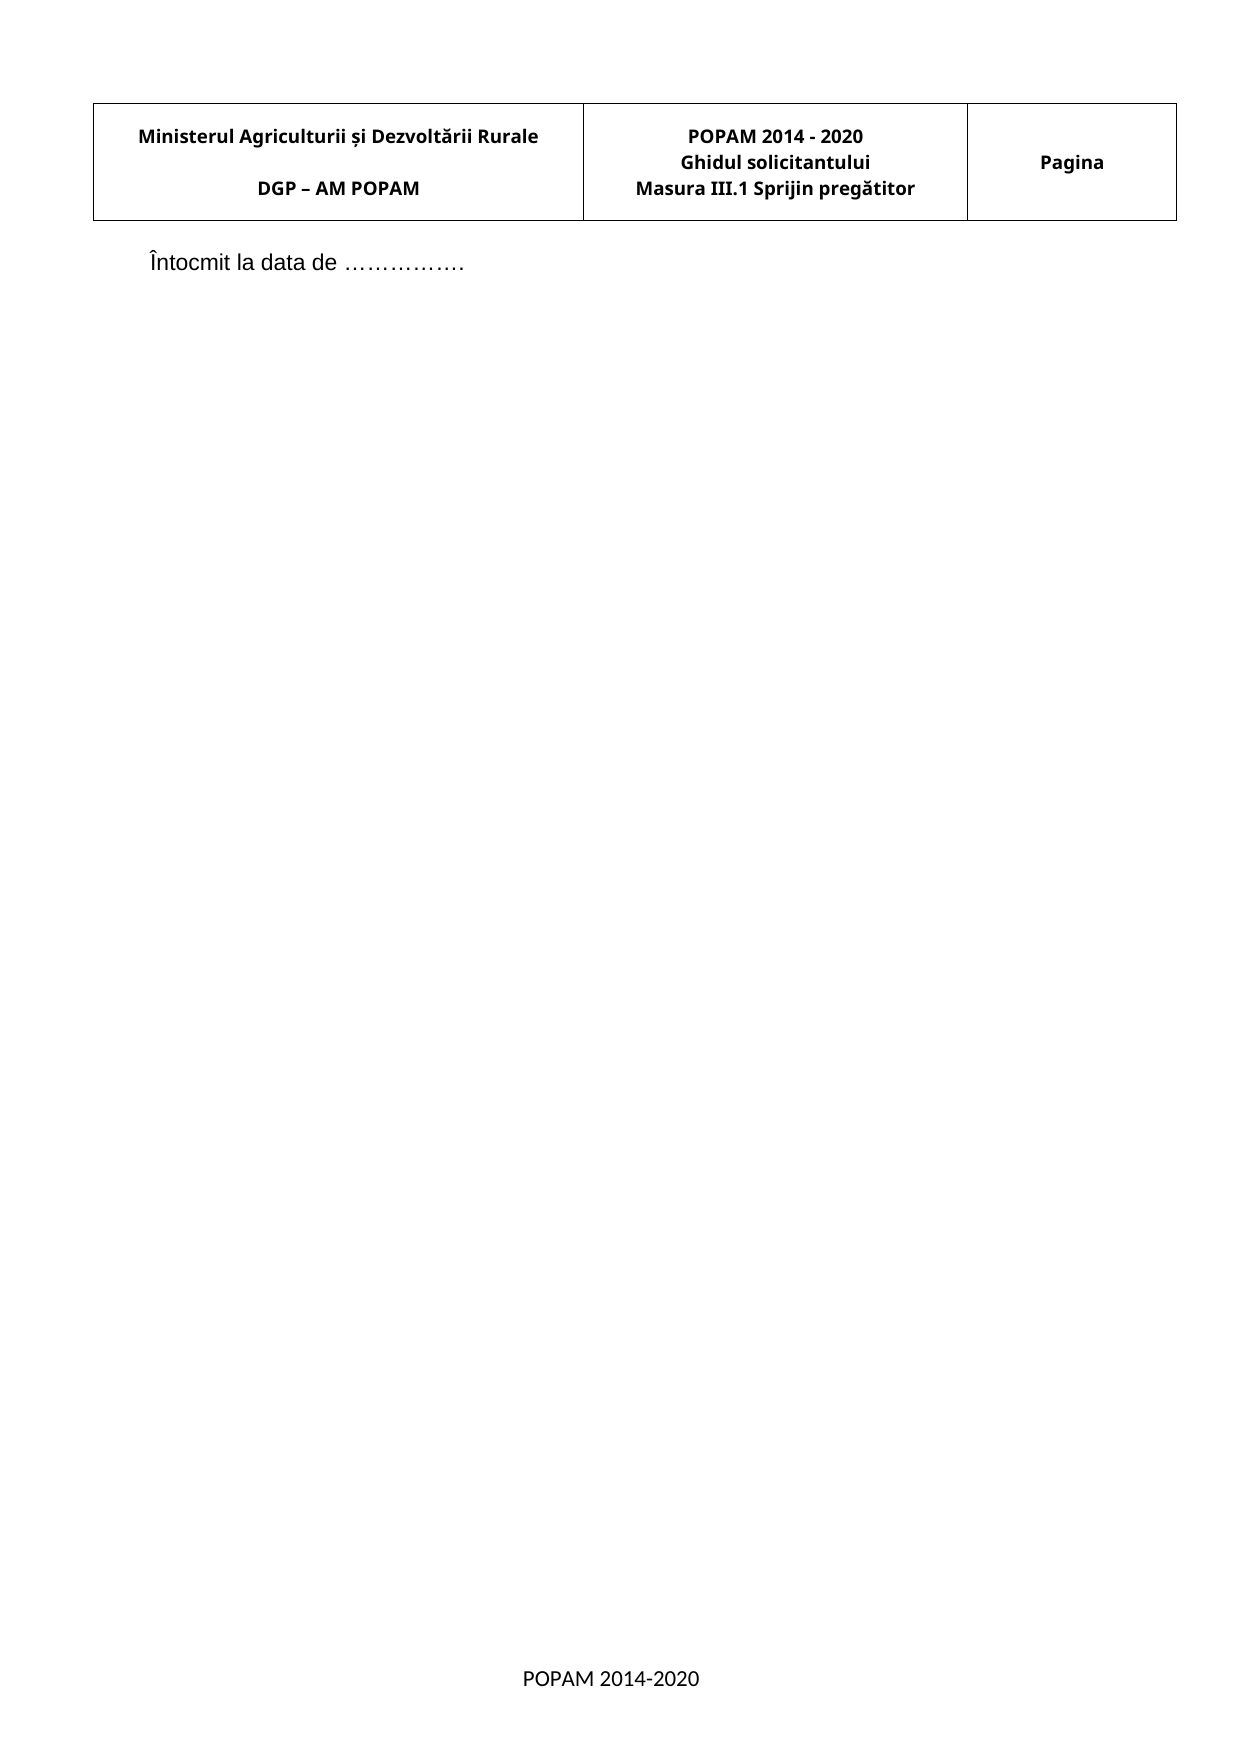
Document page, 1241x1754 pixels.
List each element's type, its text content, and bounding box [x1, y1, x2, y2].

text Întocmit la data de ……………. [150, 249, 1120, 276]
